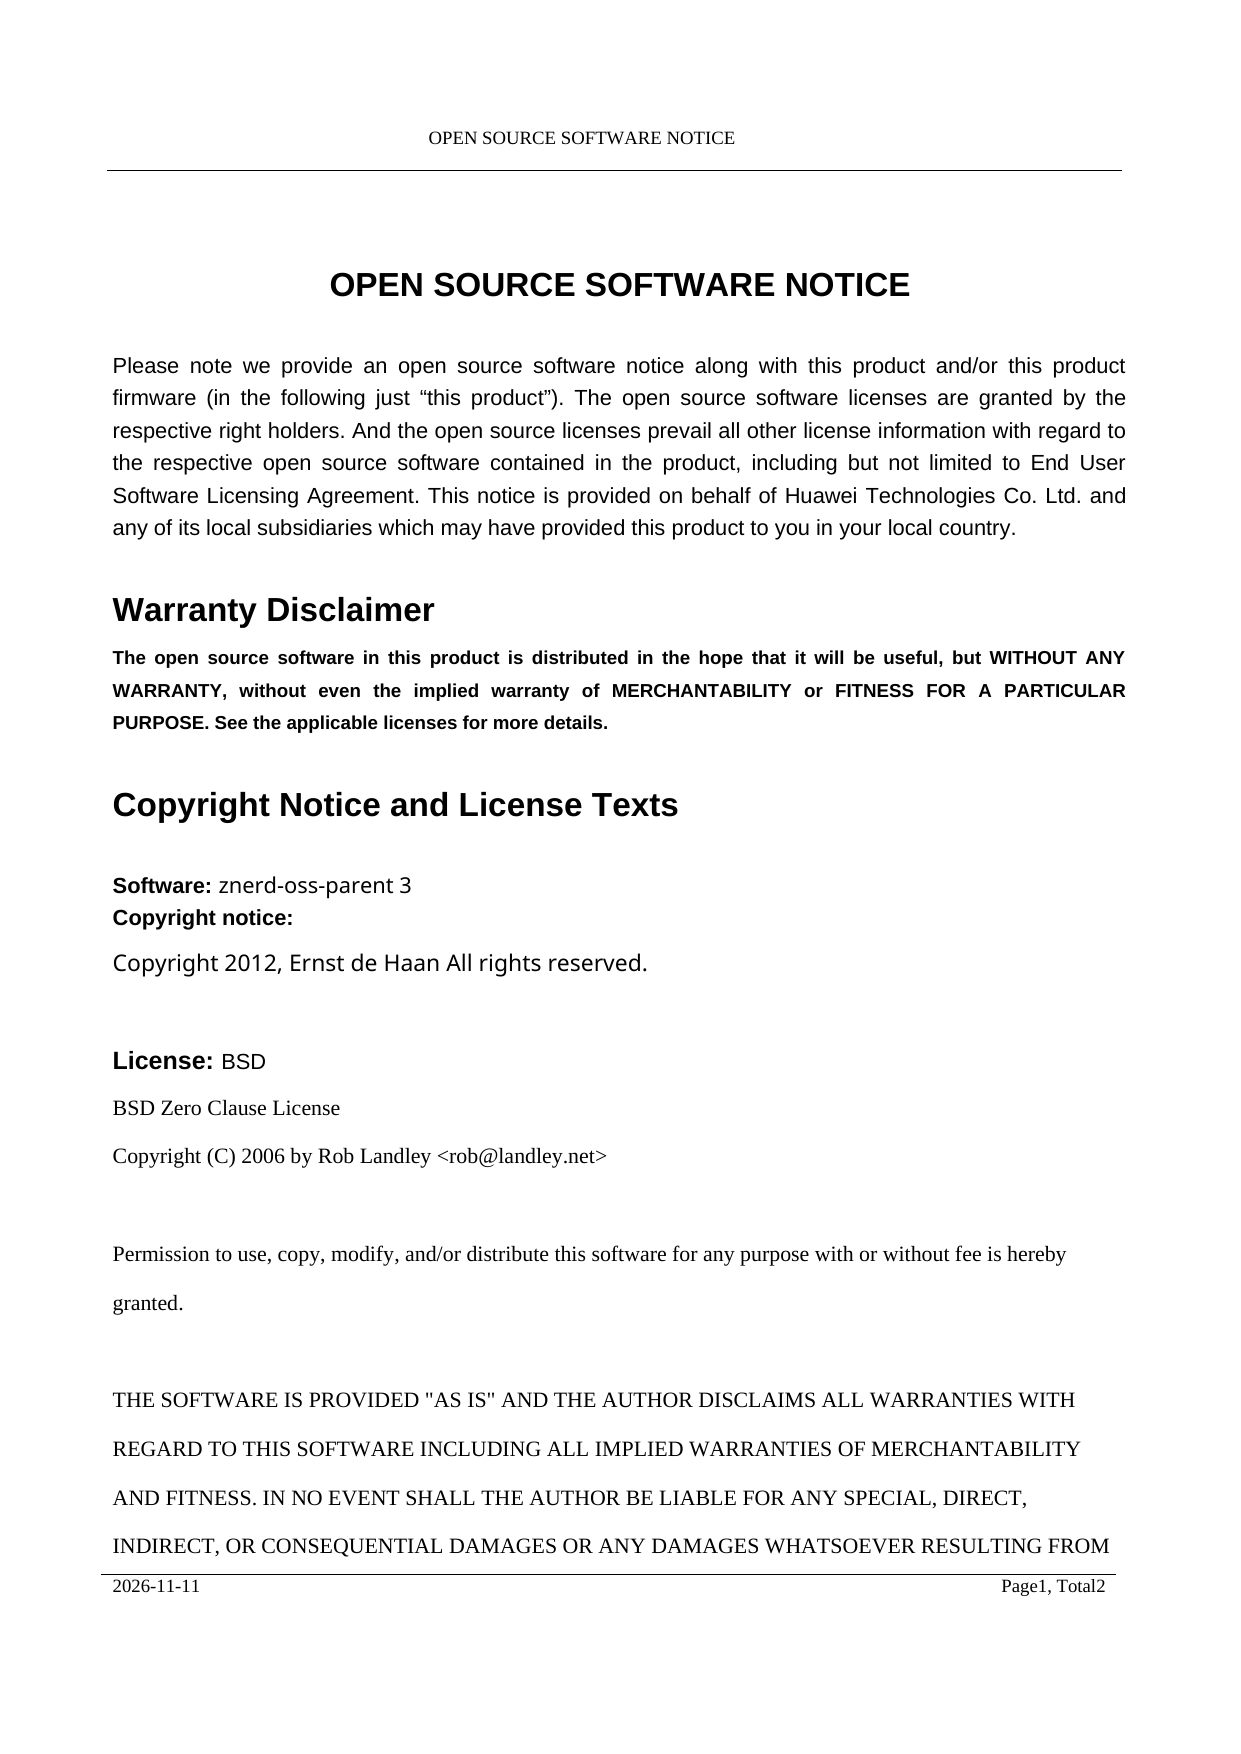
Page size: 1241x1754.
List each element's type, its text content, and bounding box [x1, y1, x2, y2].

text The open source software in this product is distributed in the hope that it will be useful, but WITHOUT ANY WARRANTY, without even the implied warranty of MERCHANTABILITY or FITNESS FOR A PARTICULAR PURPOSE. See the applicable licenses for more details. [112, 641, 1128, 739]
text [112, 1091, 1128, 1562]
text License: BSD [112, 1044, 1128, 1077]
text Copyright 2012, Ernst de Haan All rights reserved. [112, 947, 1128, 1028]
text Software: znerd-oss-parent 3 [112, 869, 1128, 901]
text OPEN SOURCE SOFTWARE NOTICE [112, 251, 1128, 316]
text Please note we provide an open source software notice along with this product and/or this product firmware (in the following just “this product”). The open source software licenses are granted by the respective right holders. And the open source licenses prevail all other license information with regard to the respective open source software contained in the product, including but not limited to End User Software Licensing Agreement. This notice is provided on behalf of Huawei Technologies Co. Ltd. and any of its local subsidiaries which may have provided this product to you in your local country. [112, 349, 1128, 544]
text Copyright Notice and License Texts [112, 771, 1128, 836]
text Warranty Disclaimer [112, 576, 1128, 641]
text Copyright notice: [112, 901, 1128, 934]
